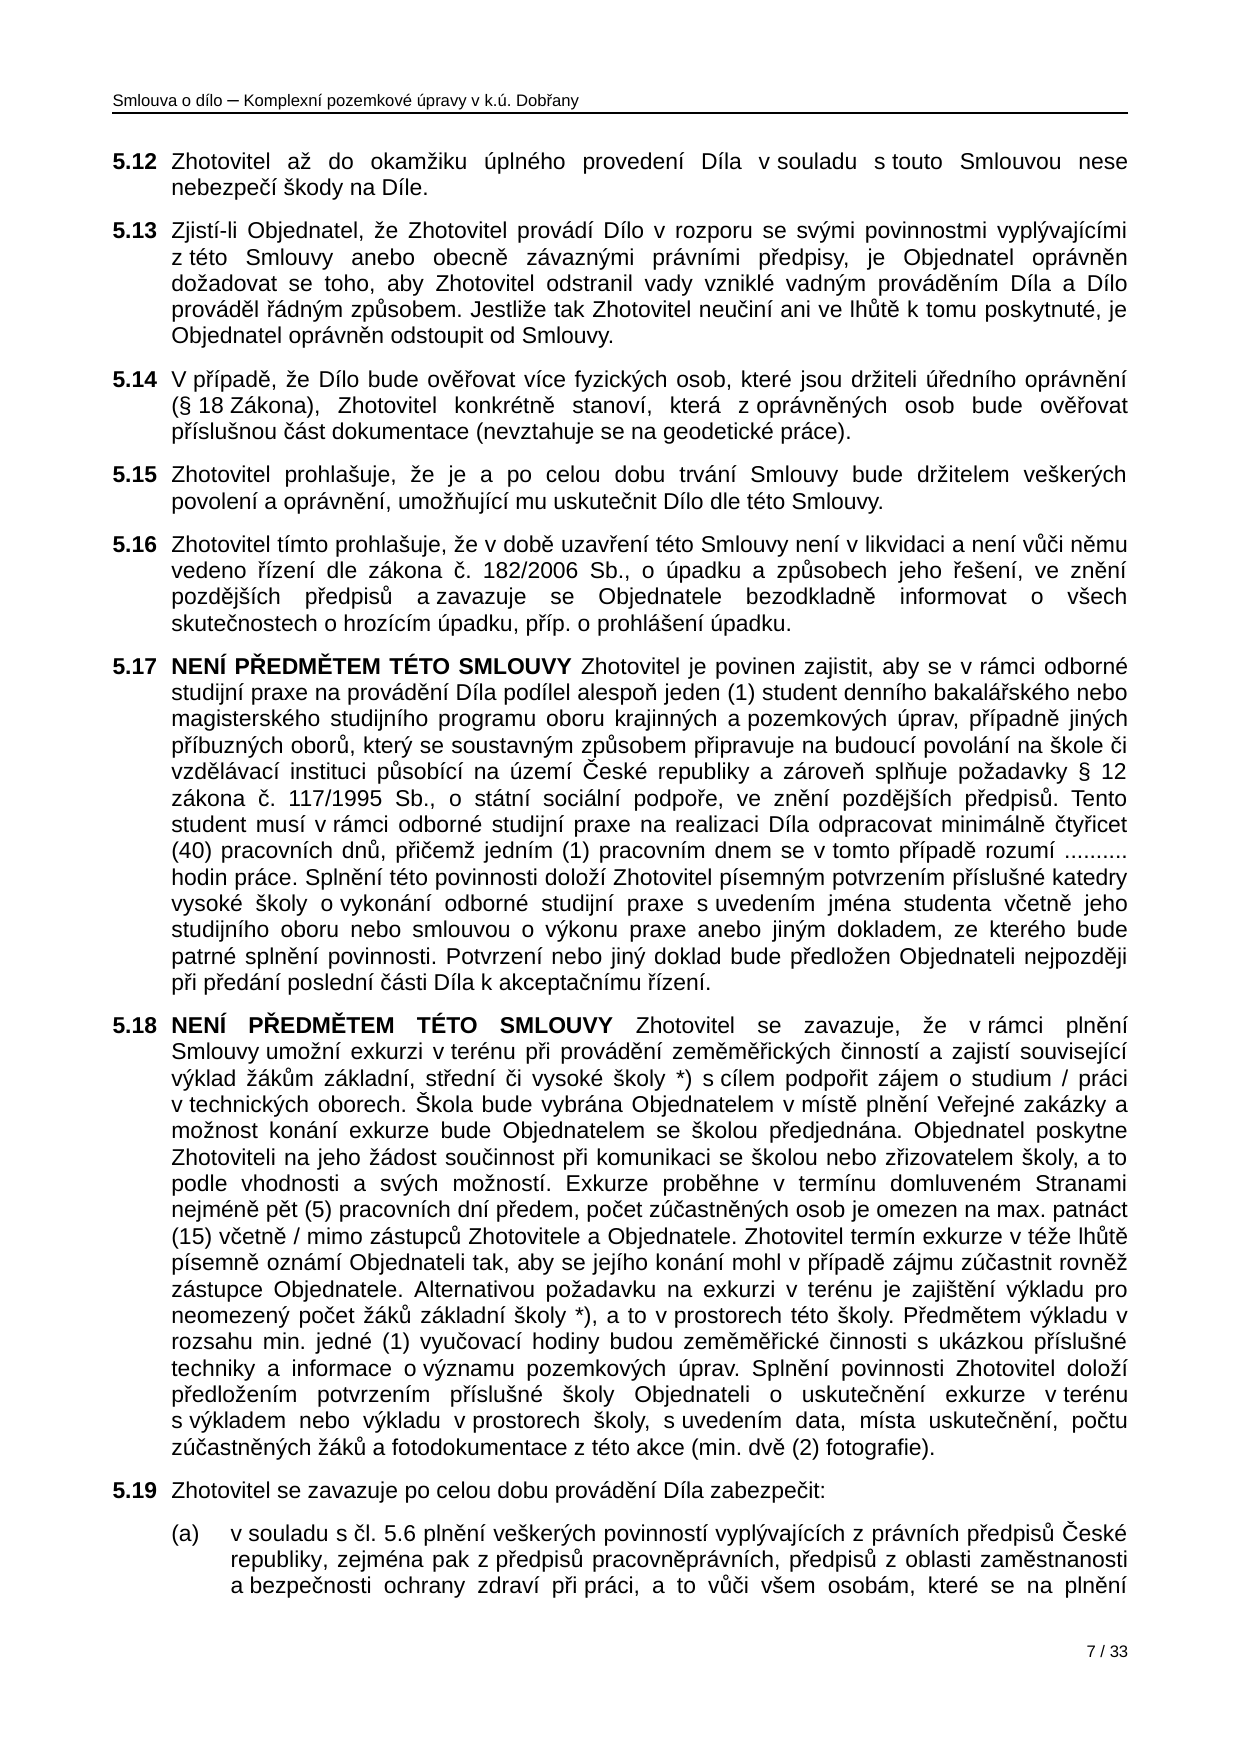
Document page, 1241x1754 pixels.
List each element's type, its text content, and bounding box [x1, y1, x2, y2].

text NENÍ PŘEDMĚTEM TÉTO SMLOUVY Zhotovitel je povinen zajistit, aby se v rámci odborné studijní praxe na provádění Díla podílel alespoň jeden (1) student denního bakalářského nebo magisterského studijního programu oboru krajinných a pozemkových úprav, případně jiných příbuzných oborů, který se soustavným způsobem připravuje na budoucí povolání na škole či vzdělávací instituci působící na území České republiky a zároveň splňuje požadavky § 12 zákona č. 117/1995 Sb., o státní sociální podpoře, ve znění pozdějších předpisů. Tento student musí v rámci odborné studijní praxe na realizaci Díla odpracovat minimálně čtyřicet (40) pracovních dnů, přičemž jedním (1) pracovním dnem se v tomto případě rozumí .......... hodin práce. Splnění této povinnosti doloží Zhotovitel písemným potvrzením příslušné katedry vysoké školy o vykonání odborné studijní praxe s uvedením jména studenta včetně jeho studijního oboru nebo smlouvou o výkonu praxe anebo jiným dokladem, ze kterého bude patrné splnění povinnosti. Potvrzení nebo jiný doklad bude předložen Objednateli nejpozději při předání poslední části Díla k akceptačnímu řízení. [112, 653, 1128, 995]
text Zhotovitel se zavazuje po celou dobu provádění Díla zabezpečit: [112, 1477, 1128, 1503]
text Zhotovitel tímto prohlašuje, že v době uzavření této Smlouvy není v likvidaci a není vůči němu vedeno řízení dle zákona č. 182/2006 Sb., o úpadku a způsobech jeho řešení, ve znění pozdějších předpisů a zavazuje se Objednatele bezodkladně informovat o všech skutečnostech o hrozícím úpadku, příp. o prohlášení úpadku. [112, 531, 1128, 636]
text V případě, že Dílo bude ověřovat více fyzických osob, které jsou držiteli úředního oprávnění (§ 18 Zákona), Zhotovitel konkrétně stanoví, která z oprávněných osob bude ověřovat příslušnou část dokumentace (nevztahuje se na geodetické práce). [112, 366, 1128, 444]
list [171, 1520, 1128, 1599]
text Zhotovitel prohlašuje, že je a po celou dobu trvání Smlouvy bude držitelem veškerých povolení a oprávnění, umožňující mu uskutečnit Dílo dle této Smlouvy. [112, 461, 1128, 514]
text Zhotovitel až do okamžiku úplného provedení Díla v souladu s touto Smlouvou nese nebezpečí škody na Díle. [112, 148, 1128, 200]
text NENÍ PŘEDMĚTEM TÉTO SMLOUVY Zhotovitel se zavazuje, že v rámci plnění Smlouvy umožní exkurzi v terénu při provádění zeměměřických činností a zajistí související výklad žákům základní, střední či vysoké školy *) s cílem podpořit zájem o studium / práci v technických oborech. Škola bude vybrána Objednatelem v místě plnění Veřejné zakázky a možnost konání exkurze bude Objednatelem se školou předjednána. Objednatel poskytne Zhotoviteli na jeho žádost součinnost při komunikaci se školou nebo zřizovatelem školy, a to podle vhodnosti a svých možností. Exkurze proběhne v termínu domluveném Stranami nejméně pět (5) pracovních dní předem, počet zúčastněných osob je omezen na max. patnáct (15) včetně / mimo zástupců Zhotovitele a Objednatele. Zhotovitel termín exkurze v téže lhůtě písemně oznámí Objednateli tak, aby se jejího konání mohl v případě zájmu zúčastnit rovněž zástupce Objednatele. Alternativou požadavku na exkurzi v terénu je zajištění výkladu pro neomezený počet žáků základní školy *), a to v prostorech této školy. Předmětem výkladu v rozsahu min. jedné (1) vyučovací hodiny budou zeměměřické činnosti s ukázkou příslušné techniky a informace o významu pozemkových úprav. Splnění povinnosti Zhotovitel doloží předložením potvrzením příslušné školy Objednateli o uskutečnění exkurze v terénu s výkladem nebo výkladu v prostorech školy, s uvedením data, místa uskutečnění, počtu zúčastněných žáků a fotodokumentace z této akce (min. dvě (2) fotografie). [112, 1012, 1128, 1460]
text Zjistí-li Objednatel, že Zhotovitel provádí Dílo v rozporu se svými povinnostmi vyplývajícími z této Smlouvy anebo obecně závaznými právními předpisy, je Objednatel oprávněn dožadovat se toho, aby Zhotovitel odstranil vady vzniklé vadným prováděním Díla a Dílo prováděl řádným způsobem. Jestliže tak Zhotovitel neučiní ani ve lhůtě k tomu poskytnuté, je Objednatel oprávněn odstoupit od Smlouvy. [112, 217, 1128, 349]
